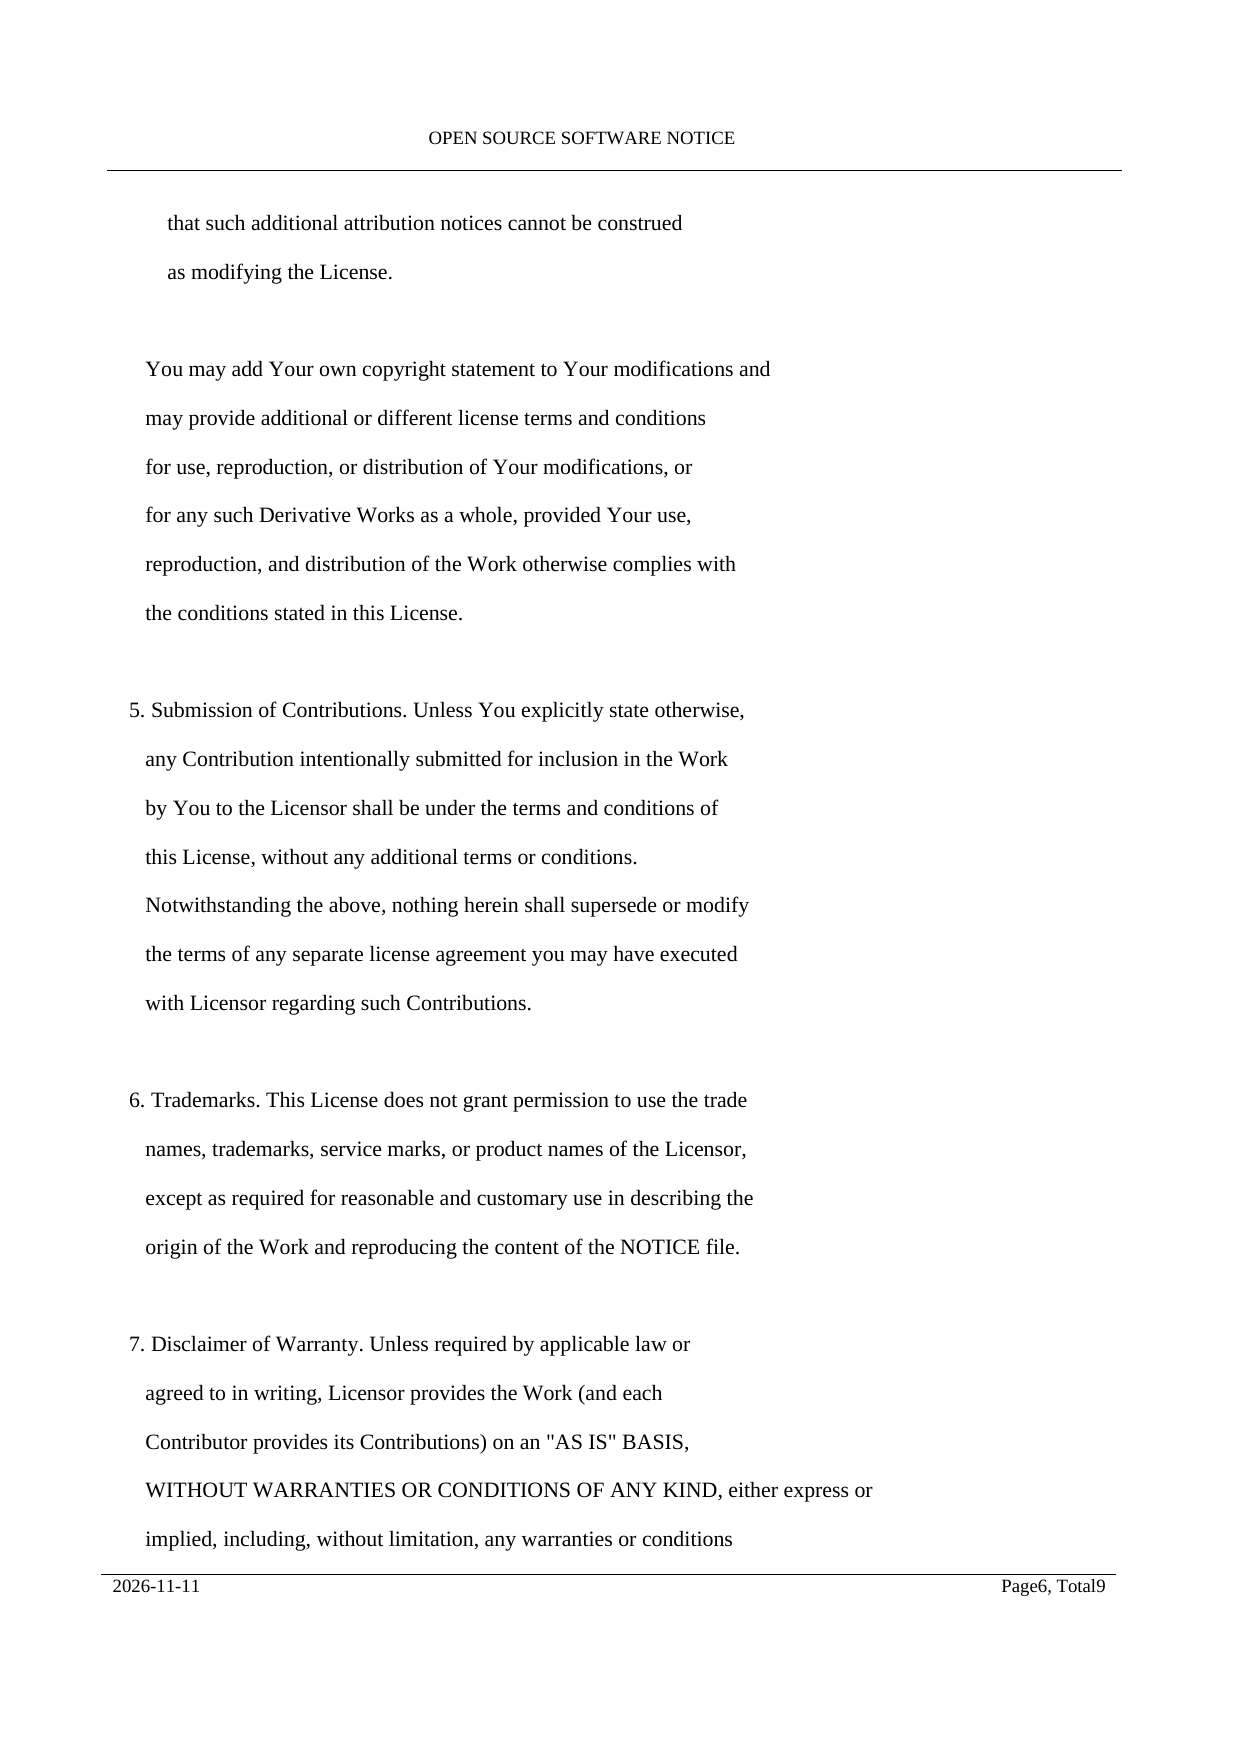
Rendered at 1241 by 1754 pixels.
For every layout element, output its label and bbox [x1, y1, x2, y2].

text [112, 206, 1128, 1555]
